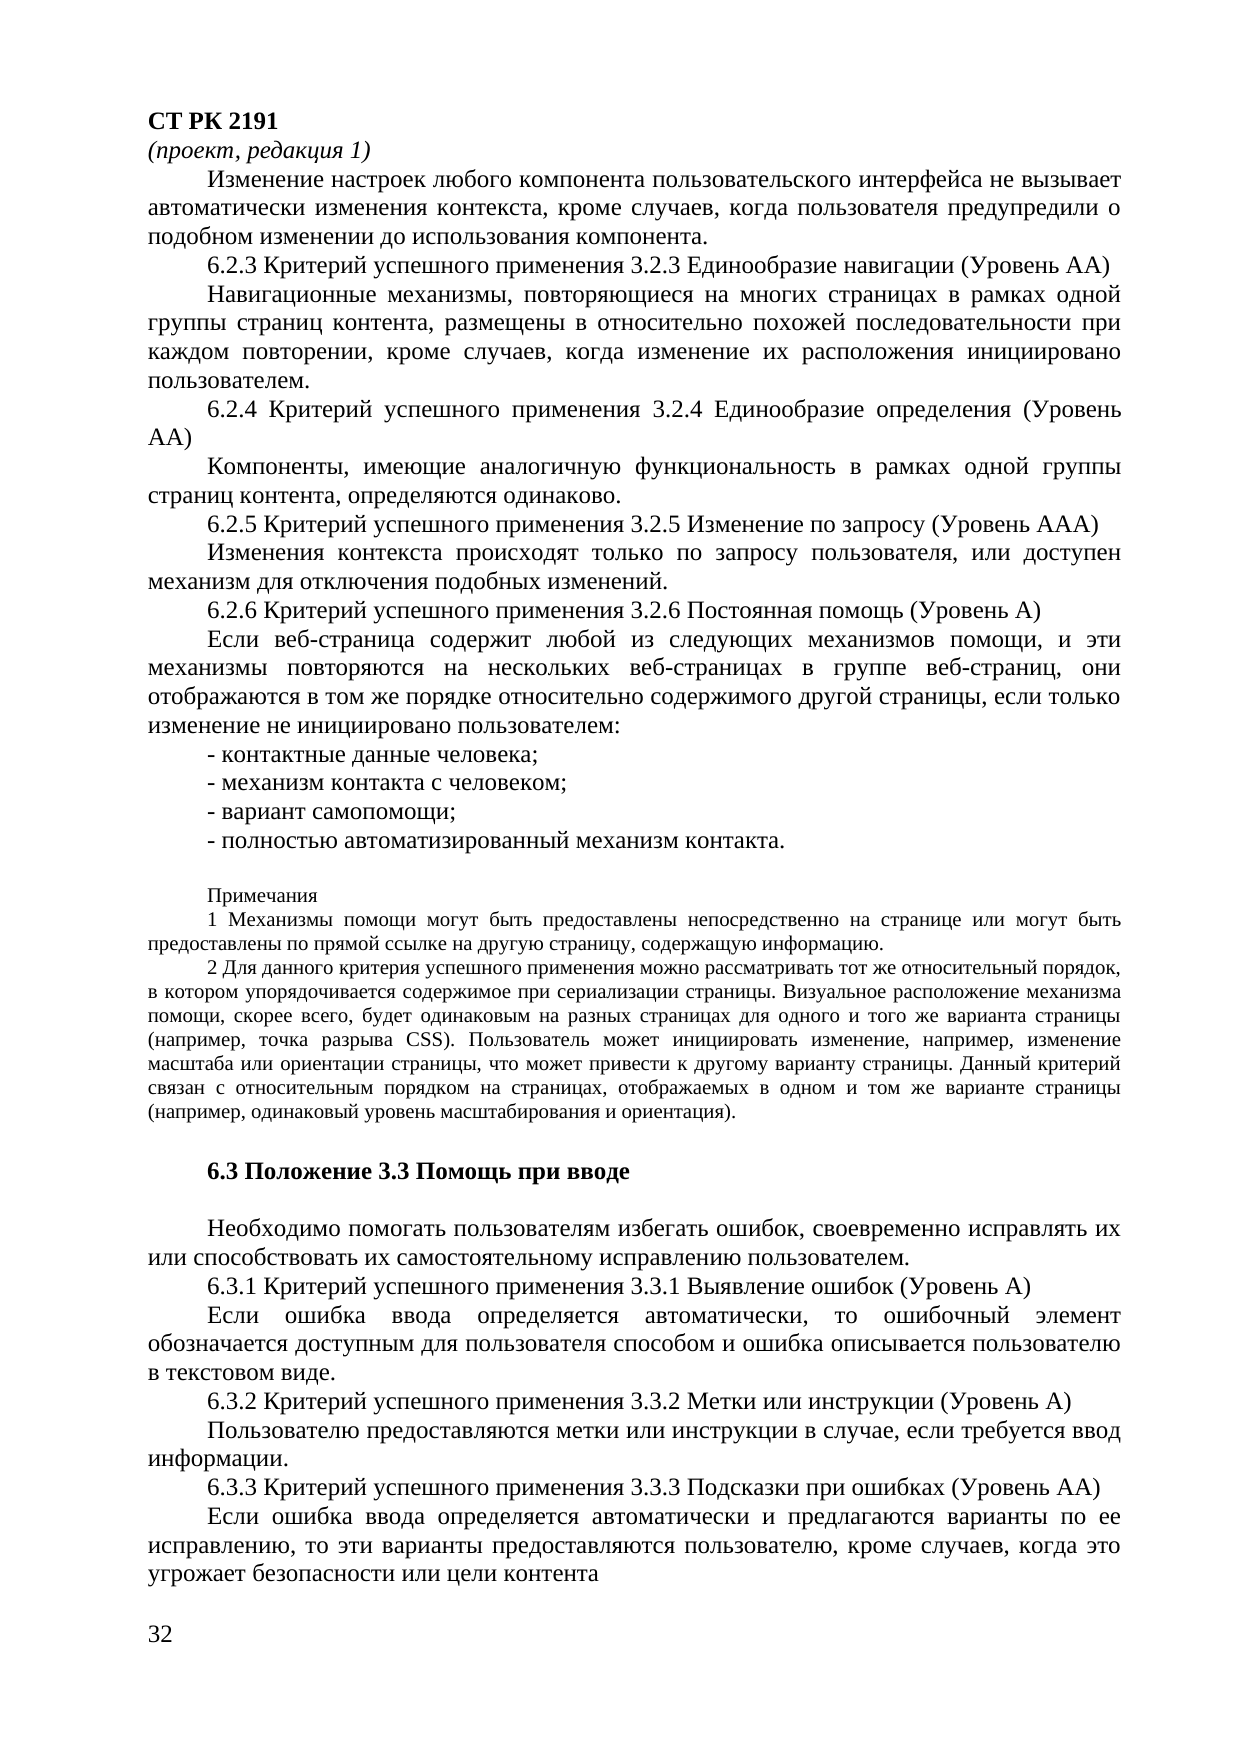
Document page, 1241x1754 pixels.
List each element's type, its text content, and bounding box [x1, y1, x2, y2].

text Компоненты, имеющие аналогичную функциональность в рамках одной группы страниц контента, определяются одинаково. [148, 451, 1122, 509]
text 2 Для данного критерия успешного применения можно рассматривать тот же относительный порядок, в котором упорядочивается содержимое при сериализации страницы. Визуальное расположение механизма помощи, скорее всего, будет одинаковым на разных страницах для одного и того же варианта страницы (например, точка разрыва CSS). Пользователь может инициировать изменение, например, изменение масштаба или ориентации страницы, что может привести к другому варианту страницы. Данный критерий связан с относительным порядком на страницах, отображаемых в одном и том же варианте страницы (например, одинаковый уровень масштабирования и ориентация). [148, 955, 1122, 1123]
text 6.3.3 Критерий успешного применения 3.3.3 Подсказки при ошибках (Уровень АА) [148, 1472, 1122, 1501]
text 1 Механизмы помощи могут быть предоставлены непосредственно на странице или могут быть предоставлены по прямой ссылке на другую страницу, содержащую информацию. [148, 907, 1122, 955]
text Пользователю предоставляются метки или инструкции в случае, если требуется ввод информации. [148, 1415, 1122, 1472]
text Примечания [148, 882, 1122, 907]
text 6.2.5 Критерий успешного применения 3.2.5 Изменение по запросу (Уровень ААА) [148, 509, 1122, 537]
text Если ошибка ввода определяется автоматически, то ошибочный элемент обозначается доступным для пользователя способом и ошибка описывается пользователю в текстовом виде. [148, 1300, 1122, 1386]
text Если веб-страница содержит любой из следующих механизмов помощи, и эти механизмы повторяются на нескольких веб-страницах в группе веб-страниц, они отображаются в том же порядке относительно содержимого другой страницы, если только изменение не инициировано пользователем: [148, 624, 1122, 739]
text Если ошибка ввода определяется автоматически и предлагаются варианты по ее исправлению, то эти варианты предоставляются пользователю, кроме случаев, когда это угрожает безопасности или цели контента [148, 1501, 1122, 1587]
text Изменения контекста происходят только по запросу пользователя, или доступен механизм для отключения подобных изменений. [148, 537, 1122, 595]
text 6.2.6 Критерий успешного применения 3.2.6 Постоянная помощь (Уровень А) [148, 595, 1122, 624]
text Навигационные механизмы, повторяющиеся на многих страницах в рамках одной группы страниц контента, размещены в относительно похожей последовательности при каждом повторении, кроме случаев, когда изменение их расположения инициировано пользователем. [148, 279, 1122, 394]
text Необходимо помогать пользователям избегать ошибок, своевременно исправлять их или способствовать их самостоятельному исправлению пользователем. [148, 1213, 1122, 1271]
text 6.3.1 Критерий успешного применения 3.3.1 Выявление ошибок (Уровень А) [148, 1271, 1122, 1300]
text - вариант самопомощи; [148, 796, 1122, 825]
text Изменение настроек любого компонента пользовательского интерфейса не вызывает автоматически изменения контекста, кроме случаев, когда пользователя предупредили о подобном изменении до использования компонента. [148, 164, 1122, 250]
subtitle 6.3 Положение 3.3 Помощь при вводе [148, 1156, 1122, 1185]
text 6.3.2 Критерий успешного применения 3.3.2 Метки или инструкции (Уровень А) [148, 1386, 1122, 1415]
text - контактные данные человека; [148, 739, 1122, 767]
text - механизм контакта с человеком; [148, 767, 1122, 796]
text 6.2.3 Критерий успешного применения 3.2.3 Единообразие навигации (Уровень АА) [148, 250, 1122, 279]
text 6.2.4 Критерий успешного применения 3.2.4 Единообразие определения (Уровень АА) [148, 394, 1122, 451]
text - полностью автоматизированный механизм контакта. [148, 825, 1122, 854]
